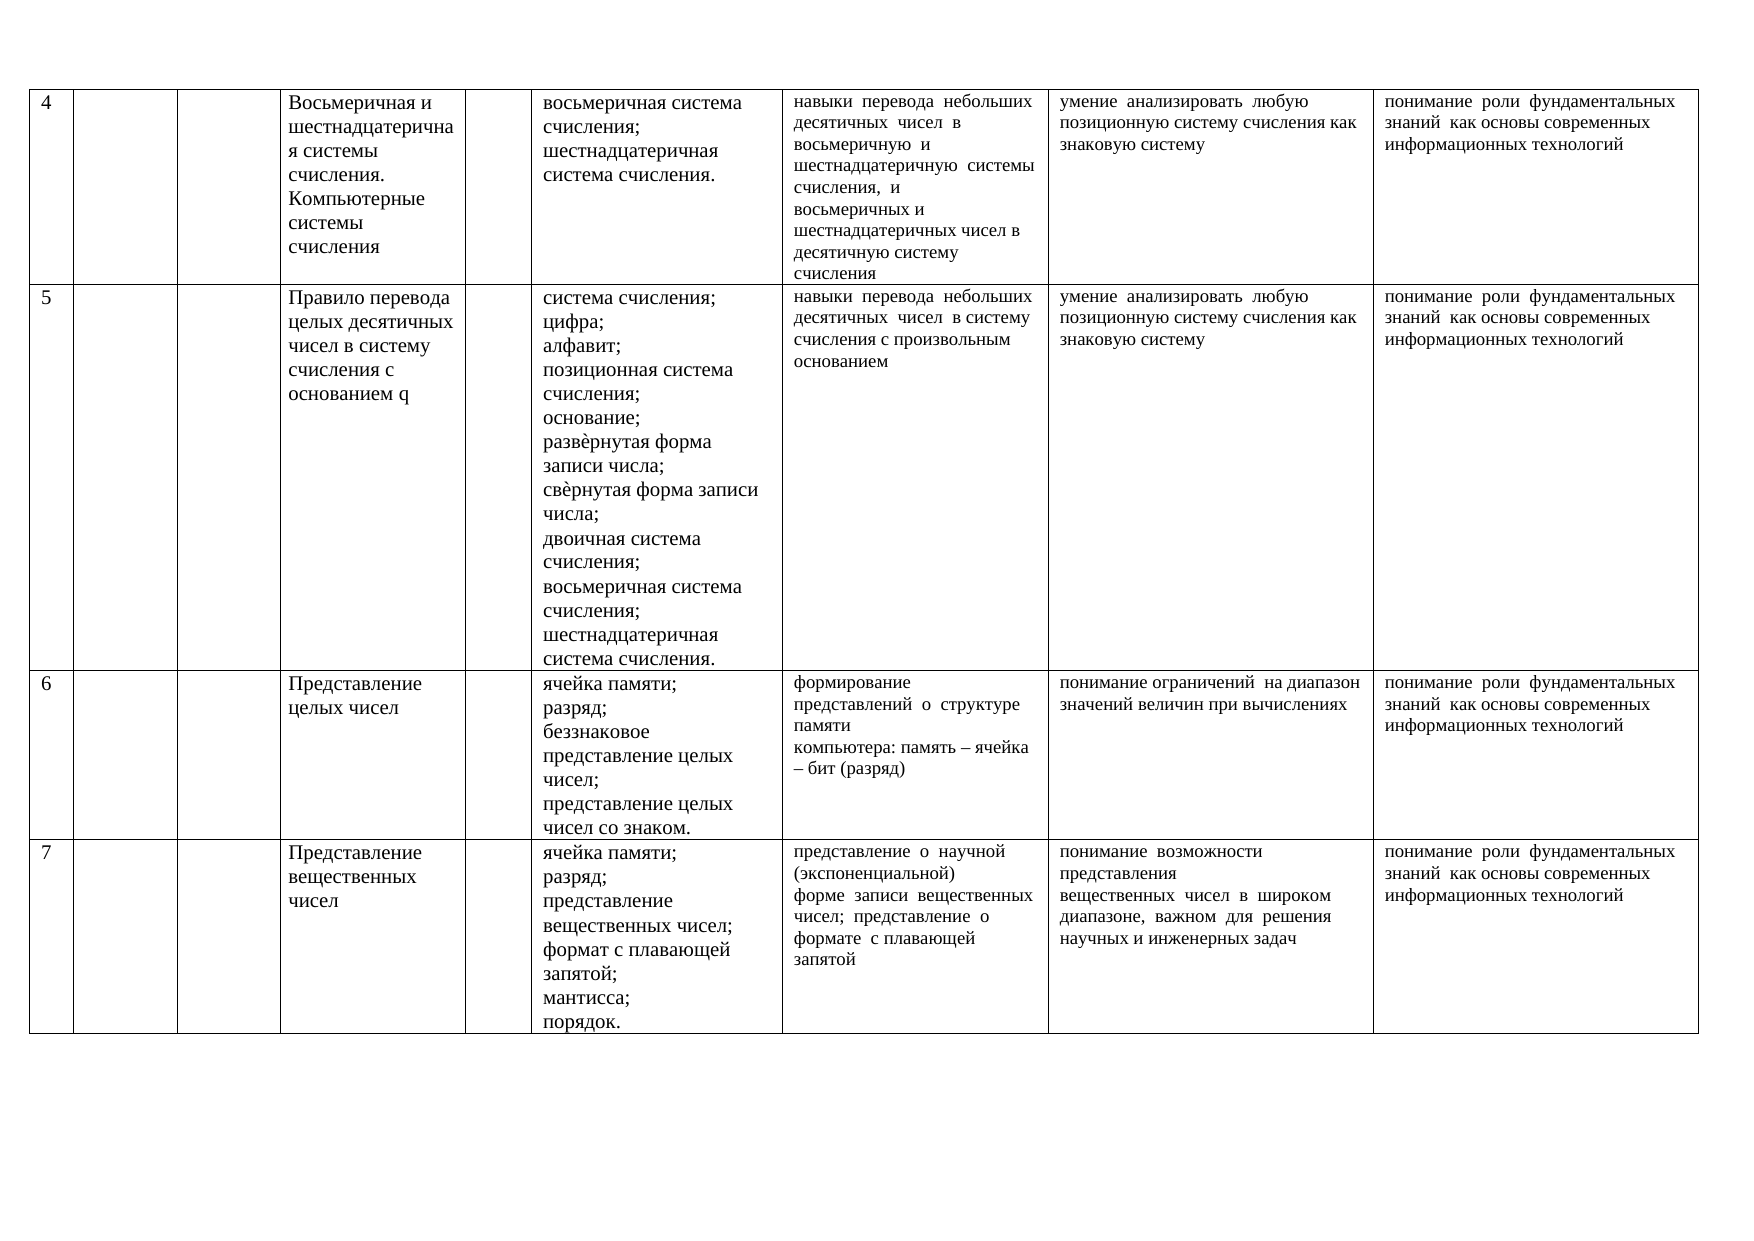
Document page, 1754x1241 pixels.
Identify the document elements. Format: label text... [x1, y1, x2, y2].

table_cell Правило перевода целых десятичных чисел в систему счисления с основанием q [281, 285, 465, 670]
table_cell [74, 671, 177, 839]
table_cell навыки перевода небольших десятичных чисел в восьмеричную и шестнадцатеричную системы счисления, и восьмеричных и шестнадцатеричных чисел в десятичную систему счисления [783, 90, 1048, 284]
table_cell ячейка памяти; разряд; беззнаковое представление целых чисел; представление целых чисел со знаком. [532, 671, 782, 839]
table_cell Восьмеричная и шестнадцатеричная системы счисления. Компьютерные системы счисления [281, 90, 465, 284]
table_cell ячейка памяти; разряд; представление вещественных чисел; формат с плавающей запятой; мантисса; порядок. [532, 840, 782, 1033]
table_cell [1374, 90, 1698, 284]
table_cell умение анализировать любую позиционную систему счисления как знаковую систему [1049, 285, 1373, 670]
table_cell [466, 671, 531, 839]
table_cell [178, 285, 280, 670]
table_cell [1049, 90, 1373, 284]
table_cell понимание ограничений на диапазон значений величин при вычислениях [1049, 671, 1373, 839]
table_cell представление о научной (экспоненциальной) форме записи вещественных чисел; представление о формате с плавающей запятой [783, 840, 1048, 1033]
table_cell Представление целых чисел [281, 671, 465, 839]
table_cell 6 [30, 671, 73, 839]
table_cell [74, 840, 177, 1033]
table_cell [466, 285, 531, 670]
table_cell навыки перевода небольших десятичных чисел в систему счисления с произвольным основанием [783, 285, 1048, 670]
table_cell Представление вещественных чисел [281, 840, 465, 1033]
table_cell понимание роли фундаментальных знаний как основы современных информационных технологий [1374, 285, 1698, 670]
table_cell восьмеричная система счисления; шестнадцатеричная система счисления. [532, 90, 782, 284]
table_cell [1374, 840, 1698, 1033]
table_cell 7 [30, 840, 73, 1033]
table_cell [466, 840, 531, 1033]
table_cell 5 [30, 285, 73, 670]
table_cell [178, 840, 280, 1033]
table_cell [74, 285, 177, 670]
table_cell система счисления; цифра; алфавит; позиционная система счисления; основание; развѐрнутая форма записи числа; свѐрнутая форма записи числа; двоичная система счисления; восьмеричная система счисления; шестнадцатеричная система счисления. [532, 285, 782, 670]
table_cell [74, 90, 177, 284]
table_cell [178, 671, 280, 839]
table_cell [178, 90, 280, 284]
table_cell формирование представлений о структуре памяти компьютера: память – ячейка – бит (разряд) [783, 671, 1048, 839]
table_cell понимание возможности представления вещественных чисел в широком диапазоне, важном для решения научных и инженерных задач [1049, 840, 1373, 1033]
table_cell [466, 90, 531, 284]
table_cell 4 [30, 90, 73, 284]
table_cell понимание роли фундаментальных знаний как основы современных информационных технологий [1374, 671, 1698, 839]
